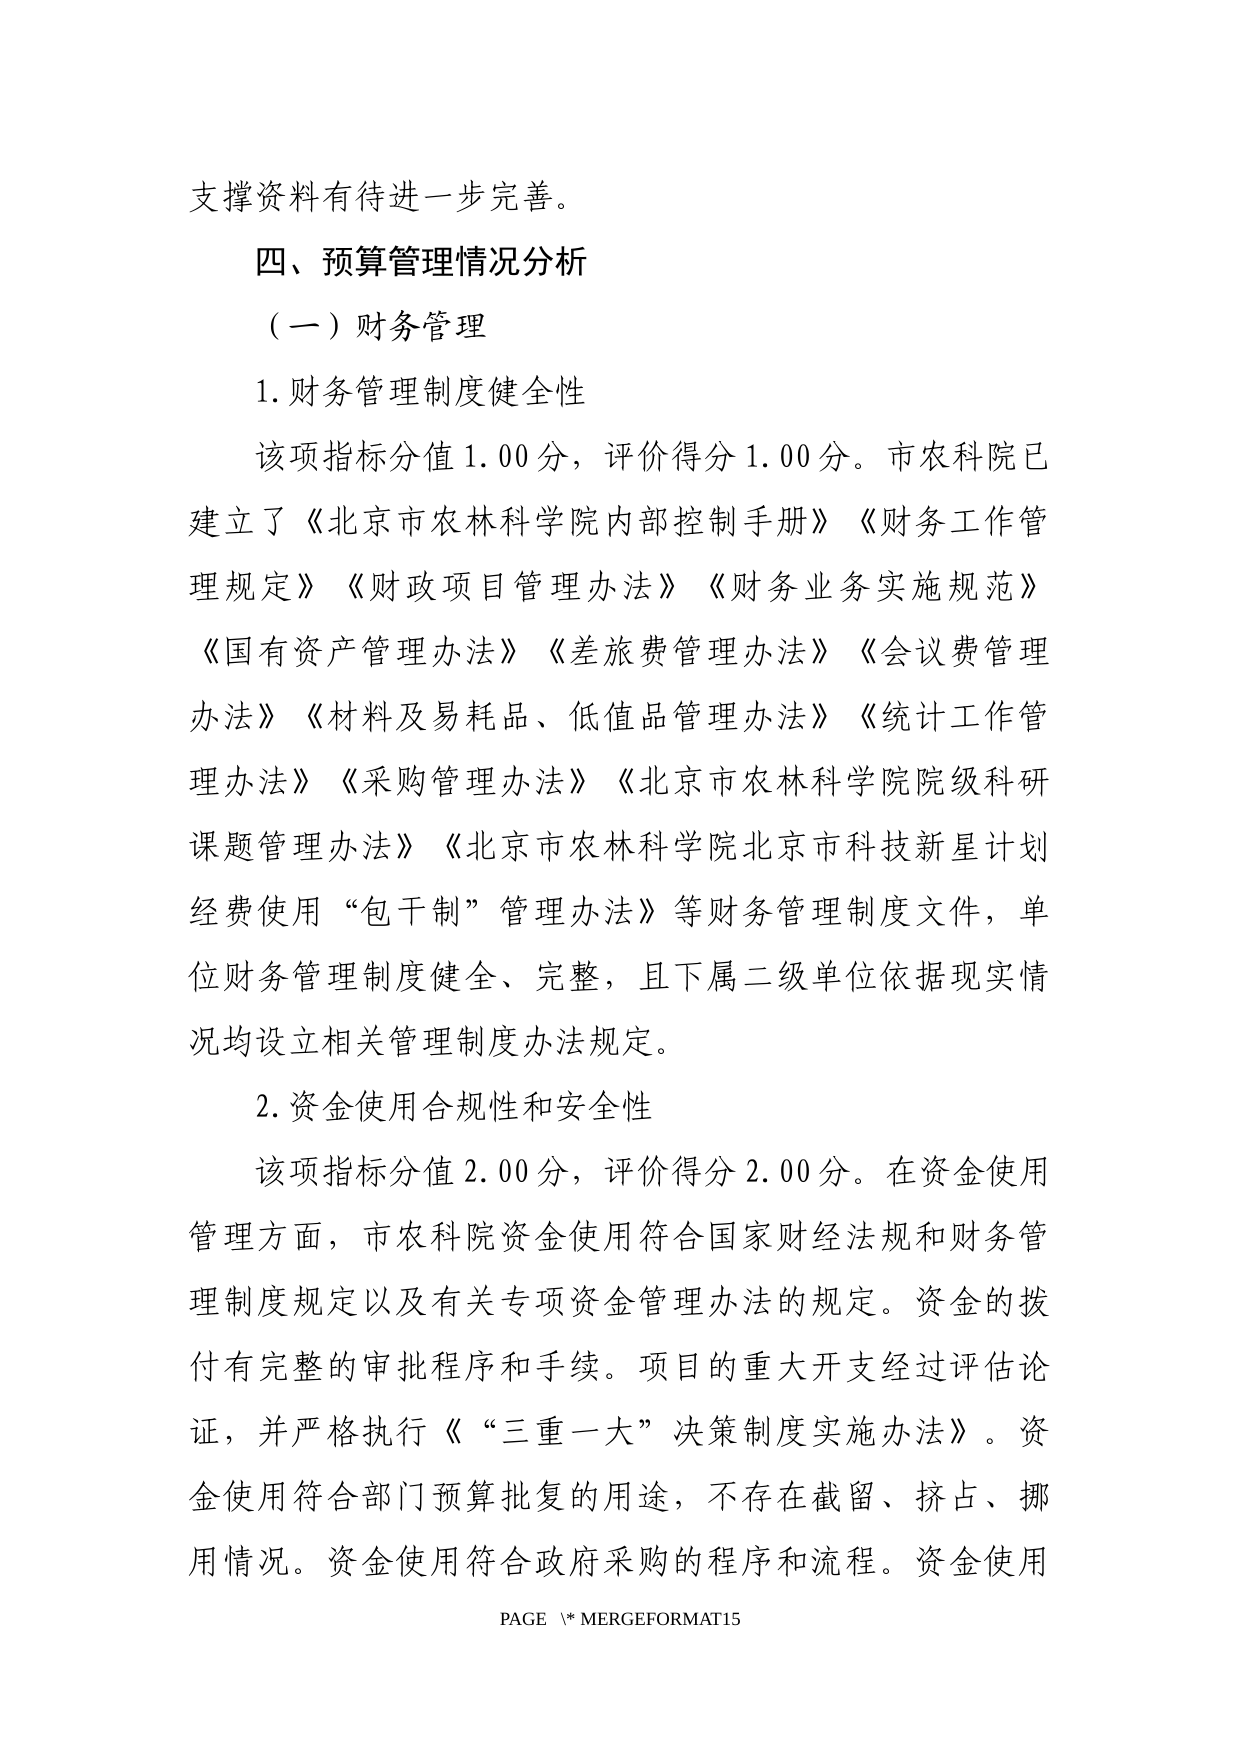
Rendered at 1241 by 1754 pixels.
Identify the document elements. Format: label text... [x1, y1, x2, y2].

text 1.财务管理制度健全性 [187, 357, 1053, 422]
text 2.资金使用合规性和安全性 [187, 1072, 1053, 1137]
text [187, 1137, 1053, 1592]
text 该项指标分值1.00分，评价得分1.00分。市农科院已建立了《北京市农林科学院内部控制手册》《财务工作管理规定》《财政项目管理办法》《财务业务实施规范》《国有资产管理办法》《差旅费管理办法》《会议费管理办法》《材料及易耗品、低值品管理办法》《统计工作管理办法》《采购管理办法》《北京市农林科学院院级科研课题管理办法》《北京市农林科学院北京市科技新星计划经费使用“包干制”管理办法》等财务管理制度文件，单位财务管理制度健全、完整，且下属二级单位依据现实情况均设立相关管理制度办法规定。 [187, 422, 1053, 1072]
text （一）财务管理 [187, 292, 1053, 357]
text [187, 162, 1053, 227]
text 四、预算管理情况分析 [187, 227, 1053, 292]
